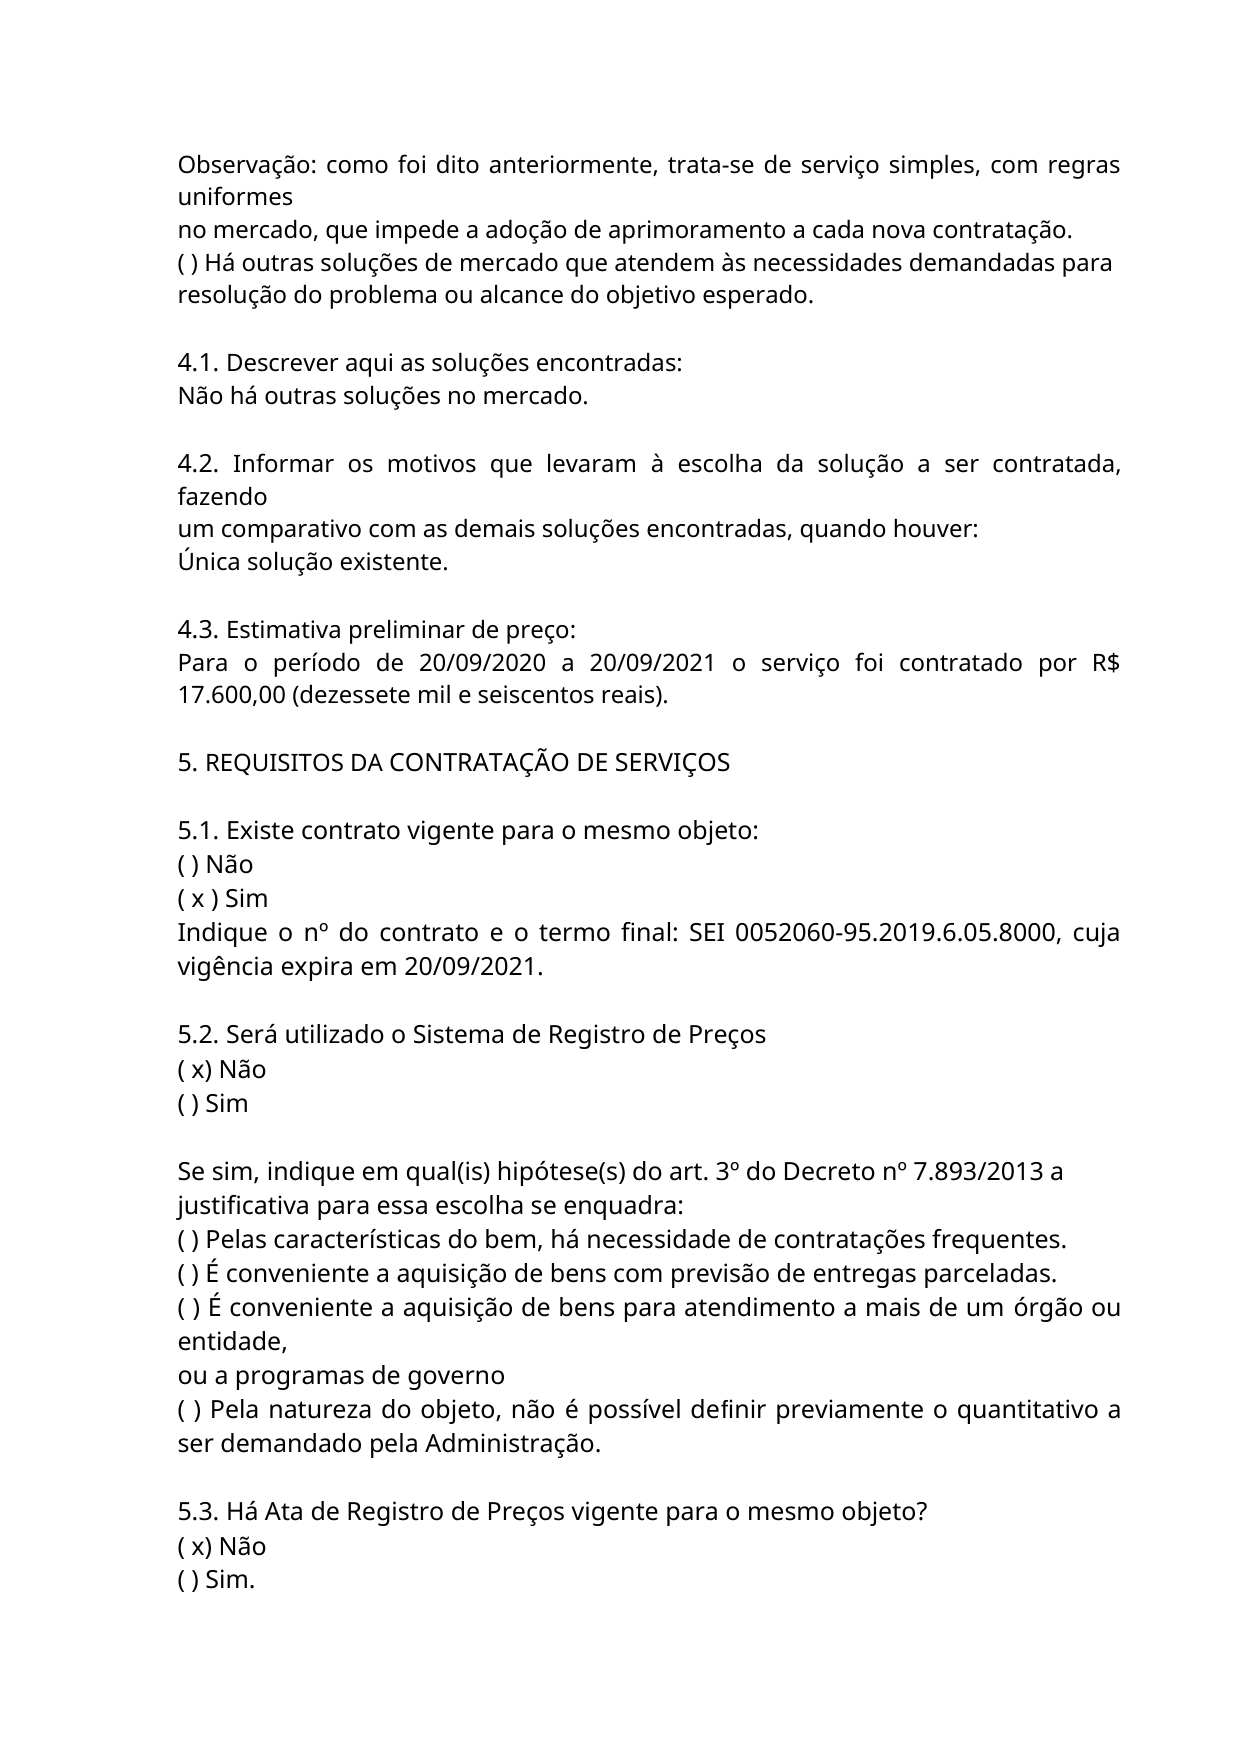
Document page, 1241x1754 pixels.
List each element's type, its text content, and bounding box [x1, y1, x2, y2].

text 5.1. Existe contrato vigente para o mesmo objeto: [177, 813, 1122, 847]
text ( ) Não [177, 847, 1122, 881]
text ( ) É conveniente a aquisição de bens com previsão de entregas parceladas. [177, 1256, 1122, 1290]
text ( ) Sim [177, 1085, 1122, 1119]
text no mercado, que impede a adoção de aprimoramento a cada nova contratação. [177, 213, 1122, 245]
text Para o perı́odo de 20/09/2020 a 20/09/2021 o serviço foi contratado por R$ 17.600,00 (dezessete mil e seiscentos reais). [177, 645, 1122, 711]
text 4.3. Estimativa preliminar de preço: [177, 611, 1122, 645]
text Não há outras soluções no mercado. [177, 379, 1122, 411]
text Única solução existente. [177, 545, 1122, 577]
text 5. REQUISITOS DA CONTRATAÇÃO DE SERVIÇOS [177, 745, 1122, 779]
text 4.2. Informar os motivos que levaram à escolha da solução a ser contratada, fazendo [177, 445, 1122, 512]
text 5.2. Será utilizado o Sistema de Registro de Preços [177, 1017, 1122, 1051]
text ( x ) Sim [177, 881, 1122, 915]
text ( ) É conveniente a aquisição de bens para atendimento a mais de um órgão ou entidade, [177, 1290, 1122, 1358]
text ( ) Há outras soluções de mercado que atendem às necessidades demandadas para [177, 245, 1122, 278]
text resolução do problema ou alcance do objetivo esperado. [177, 278, 1122, 311]
text 5.3. Há Ata de Registro de Preços vigente para o mesmo objeto? [177, 1494, 1122, 1528]
text ( x) Não [177, 1051, 1122, 1085]
text ( x) Não [177, 1528, 1122, 1562]
text um comparativo com as demais soluções encontradas, quando houver: [177, 512, 1122, 545]
text justificativa para essa escolha se enquadra: [177, 1187, 1122, 1222]
text Se sim, indique em qual(is) hipótese(s) do art. 3º do Decreto nº 7.893/2013 a [177, 1153, 1122, 1187]
text Observação: como foi dito anteriormente, trata-se de serviço simples, com regras uniformes [177, 148, 1122, 213]
text ( ) Pelas caracterı́sticas do bem, há necessidade de contratações frequentes. [177, 1222, 1122, 1256]
text ou a programas de governo [177, 1358, 1122, 1392]
text Indique o nº do contrato e o termo final: SEI 0052060-95.2019.6.05.8000, cuja vigência expira em 20/09/2021. [177, 915, 1122, 983]
text ( ) Pela natureza do objeto, não é possı́vel definir previamente o quantitativo a ser demandado pela Administração. [177, 1392, 1122, 1460]
text 4.1. Descrever aqui as soluções encontradas: [177, 345, 1122, 379]
text ( ) Sim. [177, 1562, 1122, 1596]
